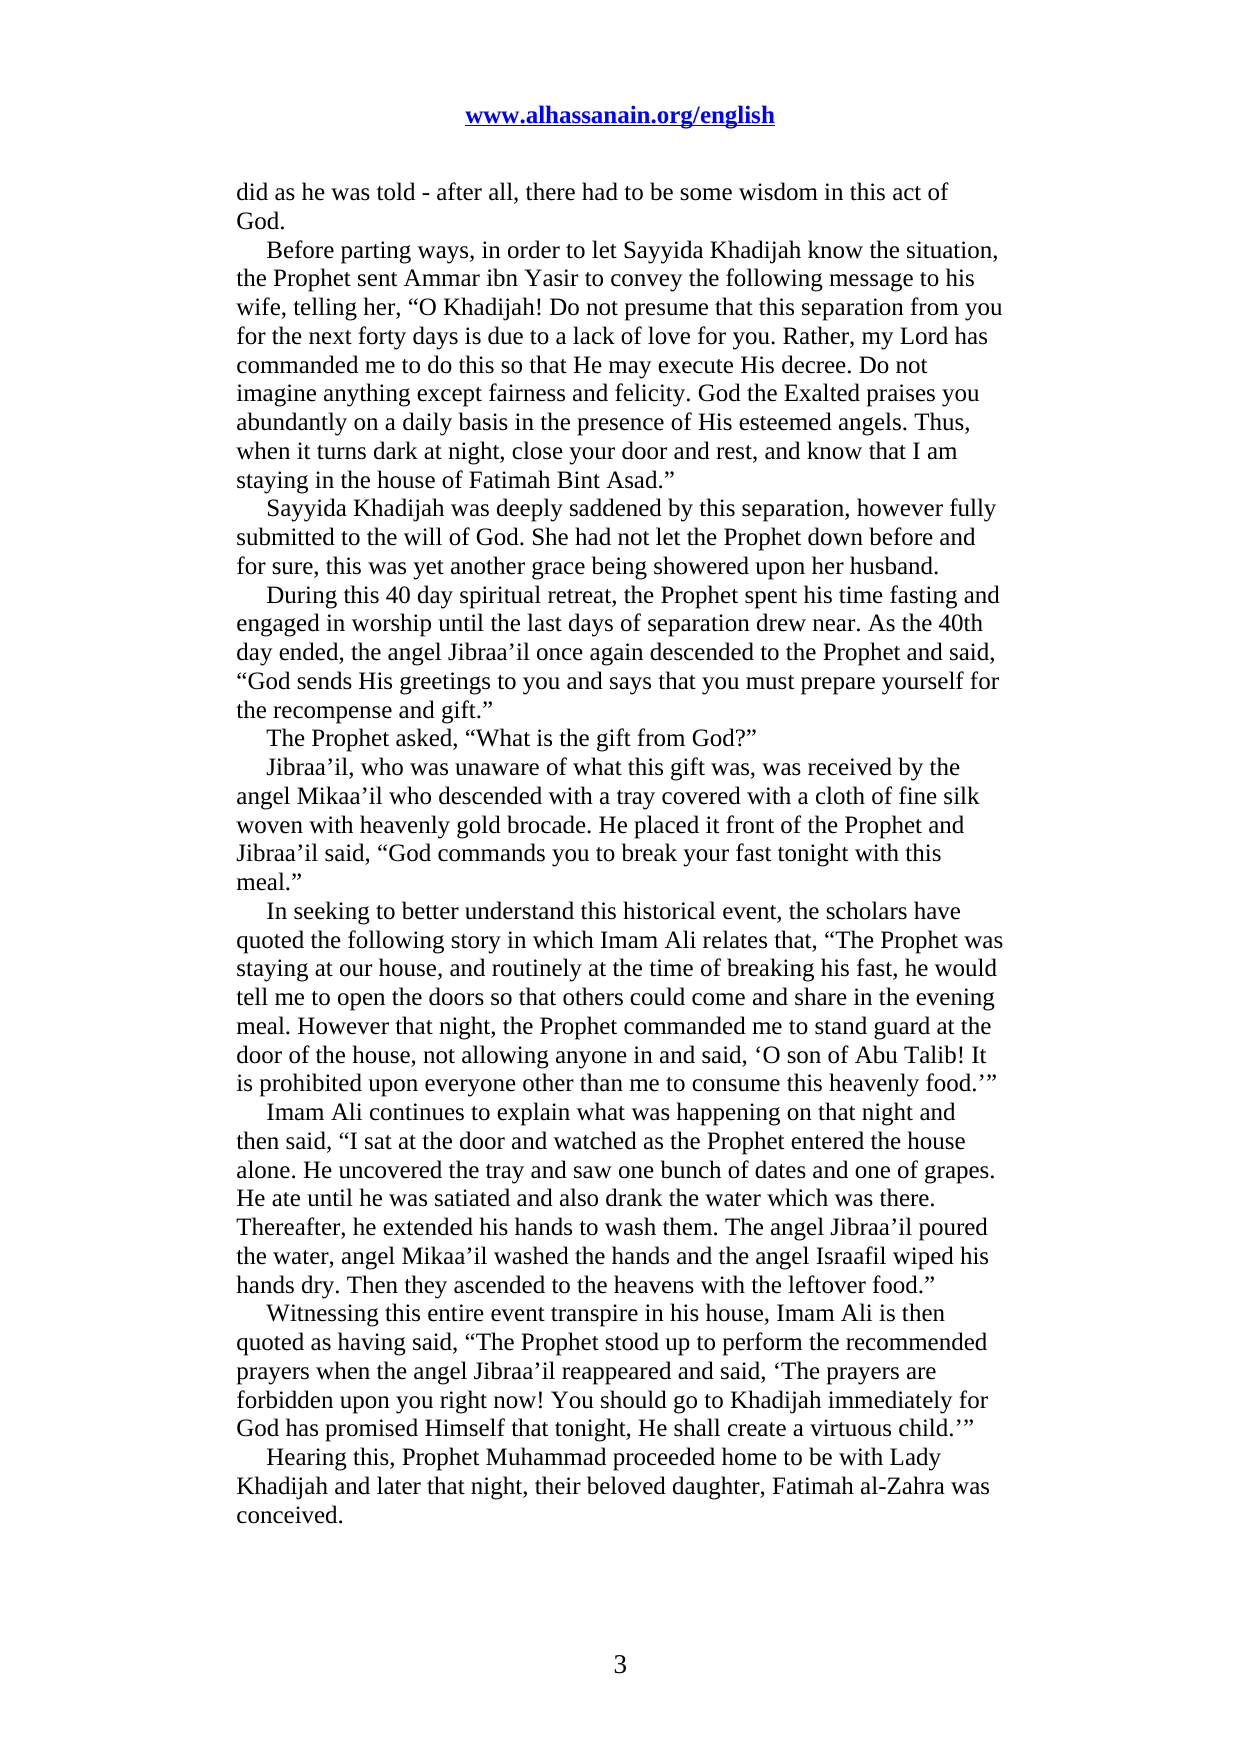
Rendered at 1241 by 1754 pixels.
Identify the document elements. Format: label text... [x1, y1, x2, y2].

text The Prophet asked, “What is the gift from God?” [236, 723, 1004, 752]
text In seeking to better understand this historical event, the scholars have quoted the following story in which Imam Ali relates that, “The Prophet was staying at our house, and routinely at the time of breaking his fast, he would tell me to open the doors so that others could come and share in the evening meal. However that night, the Prophet commanded me to stand guard at the door of the house, not allowing anyone in and said, ‘O son of Abu Talib! It is prohibited upon everyone other than me to consume this heavenly food.’” [236, 896, 1004, 1097]
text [236, 177, 1004, 235]
text Hearing this, Prophet Muhammad proceeded home to be with Lady Khadijah and later that night, their beloved daughter, Fatimah al-Zahra was conceived. [236, 1442, 1004, 1528]
text Imam Ali continues to explain what was happening on that night and then said, “I sat at the door and watched as the Prophet entered the house alone. He uncovered the tray and saw one bunch of dates and one of grapes. He ate until he was satiated and also drank the water which was there. Thereafter, he extended his hands to wash them. The angel Jibraa’il poured the water, angel Mikaa’il washed the hands and the angel Israafil wiped his hands dry. Then they ascended to the heavens with the leftover food.” [236, 1097, 1004, 1298]
text Jibraa’il, who was unaware of what this gift was, was received by the angel Mikaa’il who descended with a tray covered with a cloth of fine silk woven with heavenly gold brocade. He placed it front of the Prophet and Jibraa’il said, “God commands you to break your fast tonight with this meal.” [236, 752, 1004, 896]
text Before parting ways, in order to let Sayyida Khadijah know the situation, the Prophet sent Ammar ibn Yasir to convey the following message to his wife, telling her, “O Khadijah! Do not presume that this separation from you for the next forty days is due to a lack of love for you. Rather, my Lord has commanded me to do this so that He may execute His decree. Do not imagine anything except fairness and felicity. God the Exalted praises you abundantly on a daily basis in the presence of His esteemed angels. Thus, when it turns dark at night, close your door and rest, and know that I am staying in the house of Fatimah Bint Asad.” [236, 235, 1004, 493]
text Sayyida Khadijah was deeply saddened by this separation, however fully submitted to the will of God. She had not let the Prophet down before and for sure, this was yet another grace being showered upon her husband. [236, 493, 1004, 580]
text During this 40 day spiritual retreat, the Prophet spent his time fasting and engaged in worship until the last days of separation drew near. As the 40th day ended, the angel Jibraa’il once again descended to the Prophet and said, “God sends His greetings to you and says that you must prepare yourself for the recompense and gift.” [236, 580, 1004, 723]
text Witnessing this entire event transpire in his house, Imam Ali is then quoted as having said, “The Prophet stood up to perform the recommended prayers when the angel Jibraa’il reappeared and said, ‘The prayers are forbidden upon you right now! You should go to Khadijah immediately for God has promised Himself that tonight, He shall create a virtuous child.’” [236, 1298, 1004, 1442]
